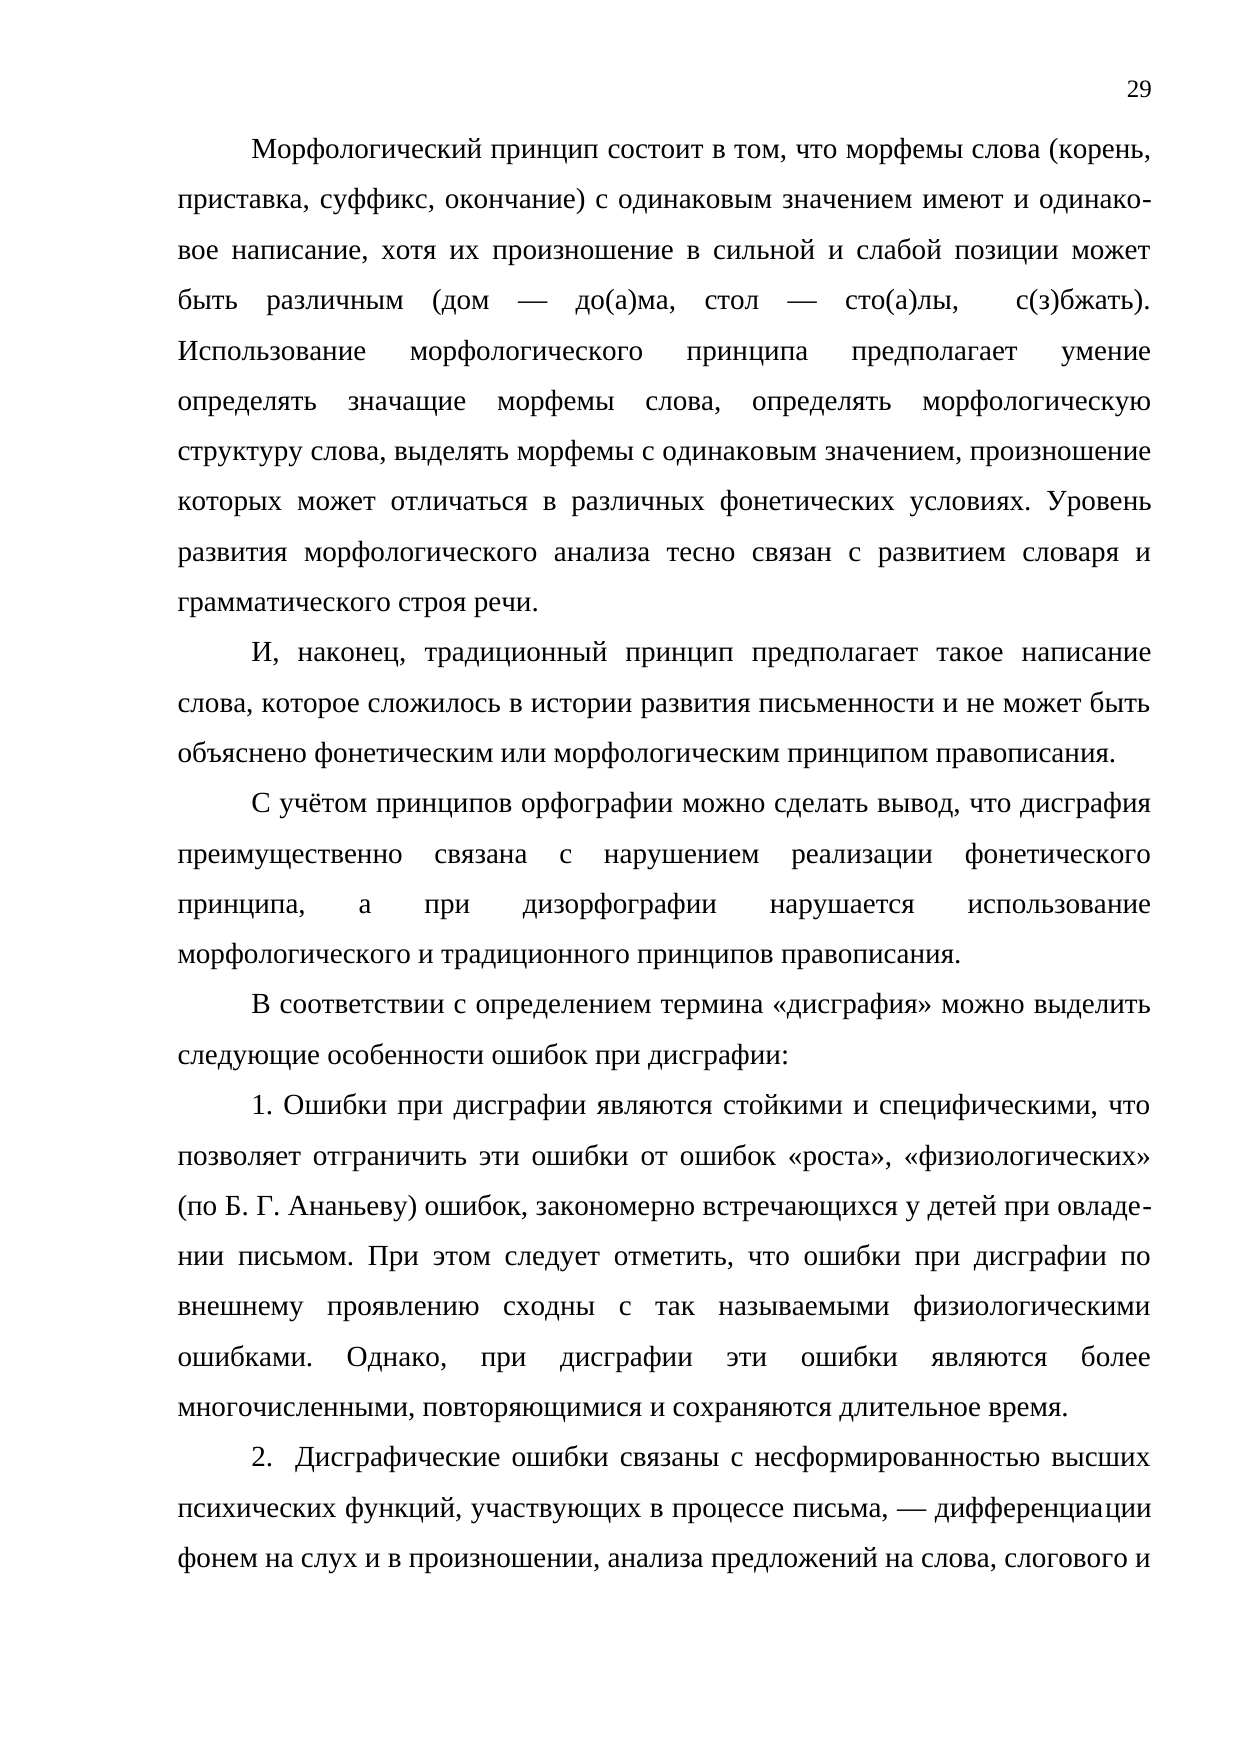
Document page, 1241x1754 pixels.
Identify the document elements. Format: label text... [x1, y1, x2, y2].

text 1. Ошибки при дисграфии являются стойкими и специфическими, что позволяет отграничить эти ошибки от ошибок «роста», «физиологических» (по Б. Г. Ананьеву) ошибок, закономерно встречающихся у детей при овладении письмом. При этом следует отметить, что ошибки при дисграфии по внешнему проявлению сходны с так называемыми физиологическими ошибками. Однако, при дисграфии эти ошибки являются более многочисленными, повторяющимися и сохраняются длительное время. [177, 1087, 1152, 1423]
text И, наконец, традиционный принцип предполагает такое написание слова, которое сложилось в истории развития письменности и не может быть объяснено фонетическим или морфологическим принципом правописания. [177, 634, 1152, 769]
text С учётом принципов орфографии можно сделать вывод, что дисграфия преимущественно связана с нарушением реализации фонетического принципа, а при дизорфографии нарушается использование морфологического и традиционного принципов правописания. [177, 785, 1152, 970]
text В соответствии с определением термина «дисграфия» можно выделить следующие особенности ошибок при дисграфии: [177, 987, 1152, 1071]
text Морфологический принцип состоит в том, что морфемы слова (корень, приставка, суффикс, окончание) с одинаковым значением имеют и одинаковое написание, хотя их произношение в сильной и слабой позиции может быть различным (дом — до(а)ма, стол — сто(а)лы, с(з)бжать). Использование морфологического принципа предполагает умение определять значащие морфемы слова, определять морфологическую структуру слова, выделять морфемы с одинаковым значением, произношение которых может отличаться в различных фонетических условиях. Уровень развития морфологического анализа тесно связан с развитием словаря и грамматического строя речи. [177, 131, 1152, 618]
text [177, 1439, 1152, 1574]
